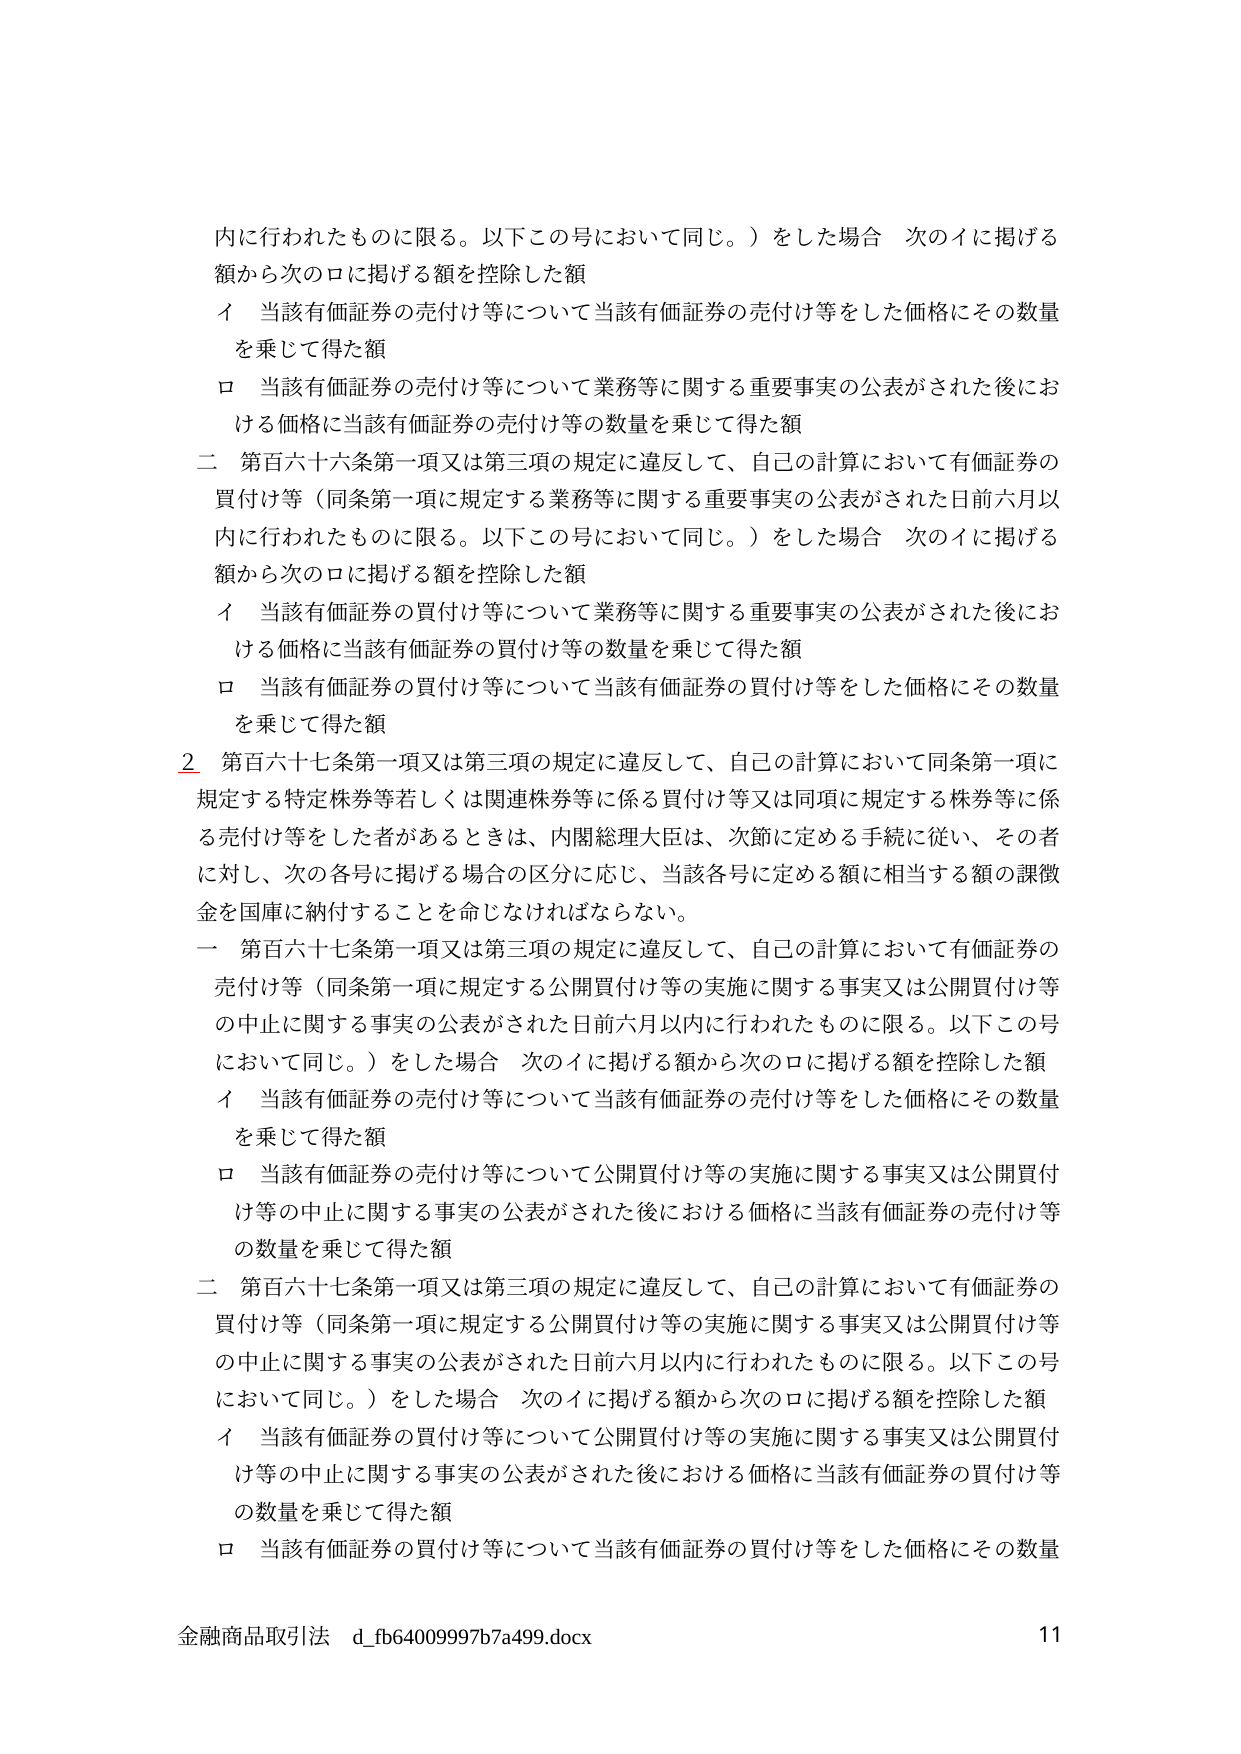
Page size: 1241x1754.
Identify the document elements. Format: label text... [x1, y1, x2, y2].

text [215, 1529, 1063, 1567]
text ２ 第百六十七条第一項又は第三項の規定に違反して、自己の計算において同条第一項に規定する特定株券等若しくは関連株券等に係る買付け等又は同項に規定する株券等に係る売付け等をした者があるときは、内閣総理大臣は、次節に定める手続に従い、その者に対し、次の各号に掲げる場合の区分に応じ、当該各号に定める額に相当する額の課徴金を国庫に納付することを命じなければならない。 [177, 742, 1063, 929]
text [196, 217, 1063, 292]
text ロ 当該有価証券の売付け等について公開買付け等の実施に関する事実又は公開買付け等の中止に関する事実の公表がされた後における価格に当該有価証券の売付け等の数量を乗じて得た額 [215, 1154, 1063, 1267]
text 二 第百六十六条第一項又は第三項の規定に違反して、自己の計算において有価証券の買付け等（同条第一項に規定する業務等に関する重要事実の公表がされた日前六月以内に行われたものに限る。以下この号において同じ。）をした場合 次のイに掲げる額から次のロに掲げる額を控除した額 [196, 442, 1063, 592]
text イ 当該有価証券の買付け等について公開買付け等の実施に関する事実又は公開買付け等の中止に関する事実の公表がされた後における価格に当該有価証券の買付け等の数量を乗じて得た額 [215, 1417, 1063, 1529]
text ロ 当該有価証券の売付け等について業務等に関する重要事実の公表がされた後における価格に当該有価証券の売付け等の数量を乗じて得た額 [215, 367, 1063, 442]
text ロ 当該有価証券の買付け等について当該有価証券の買付け等をした価格にその数量を乗じて得た額 [215, 667, 1063, 742]
text 一 第百六十七条第一項又は第三項の規定に違反して、自己の計算において有価証券の売付け等（同条第一項に規定する公開買付け等の実施に関する事実又は公開買付け等の中止に関する事実の公表がされた日前六月以内に行われたものに限る。以下この号において同じ。）をした場合 次のイに掲げる額から次のロに掲げる額を控除した額 [196, 929, 1063, 1079]
text イ 当該有価証券の売付け等について当該有価証券の売付け等をした価格にその数量を乗じて得た額 [215, 1079, 1063, 1154]
text イ 当該有価証券の売付け等について当該有価証券の売付け等をした価格にその数量を乗じて得た額 [215, 292, 1063, 367]
text 二 第百六十七条第一項又は第三項の規定に違反して、自己の計算において有価証券の買付け等（同条第一項に規定する公開買付け等の実施に関する事実又は公開買付け等の中止に関する事実の公表がされた日前六月以内に行われたものに限る。以下この号において同じ。）をした場合 次のイに掲げる額から次のロに掲げる額を控除した額 [196, 1267, 1063, 1417]
text イ 当該有価証券の買付け等について業務等に関する重要事実の公表がされた後における価格に当該有価証券の買付け等の数量を乗じて得た額 [215, 592, 1063, 667]
